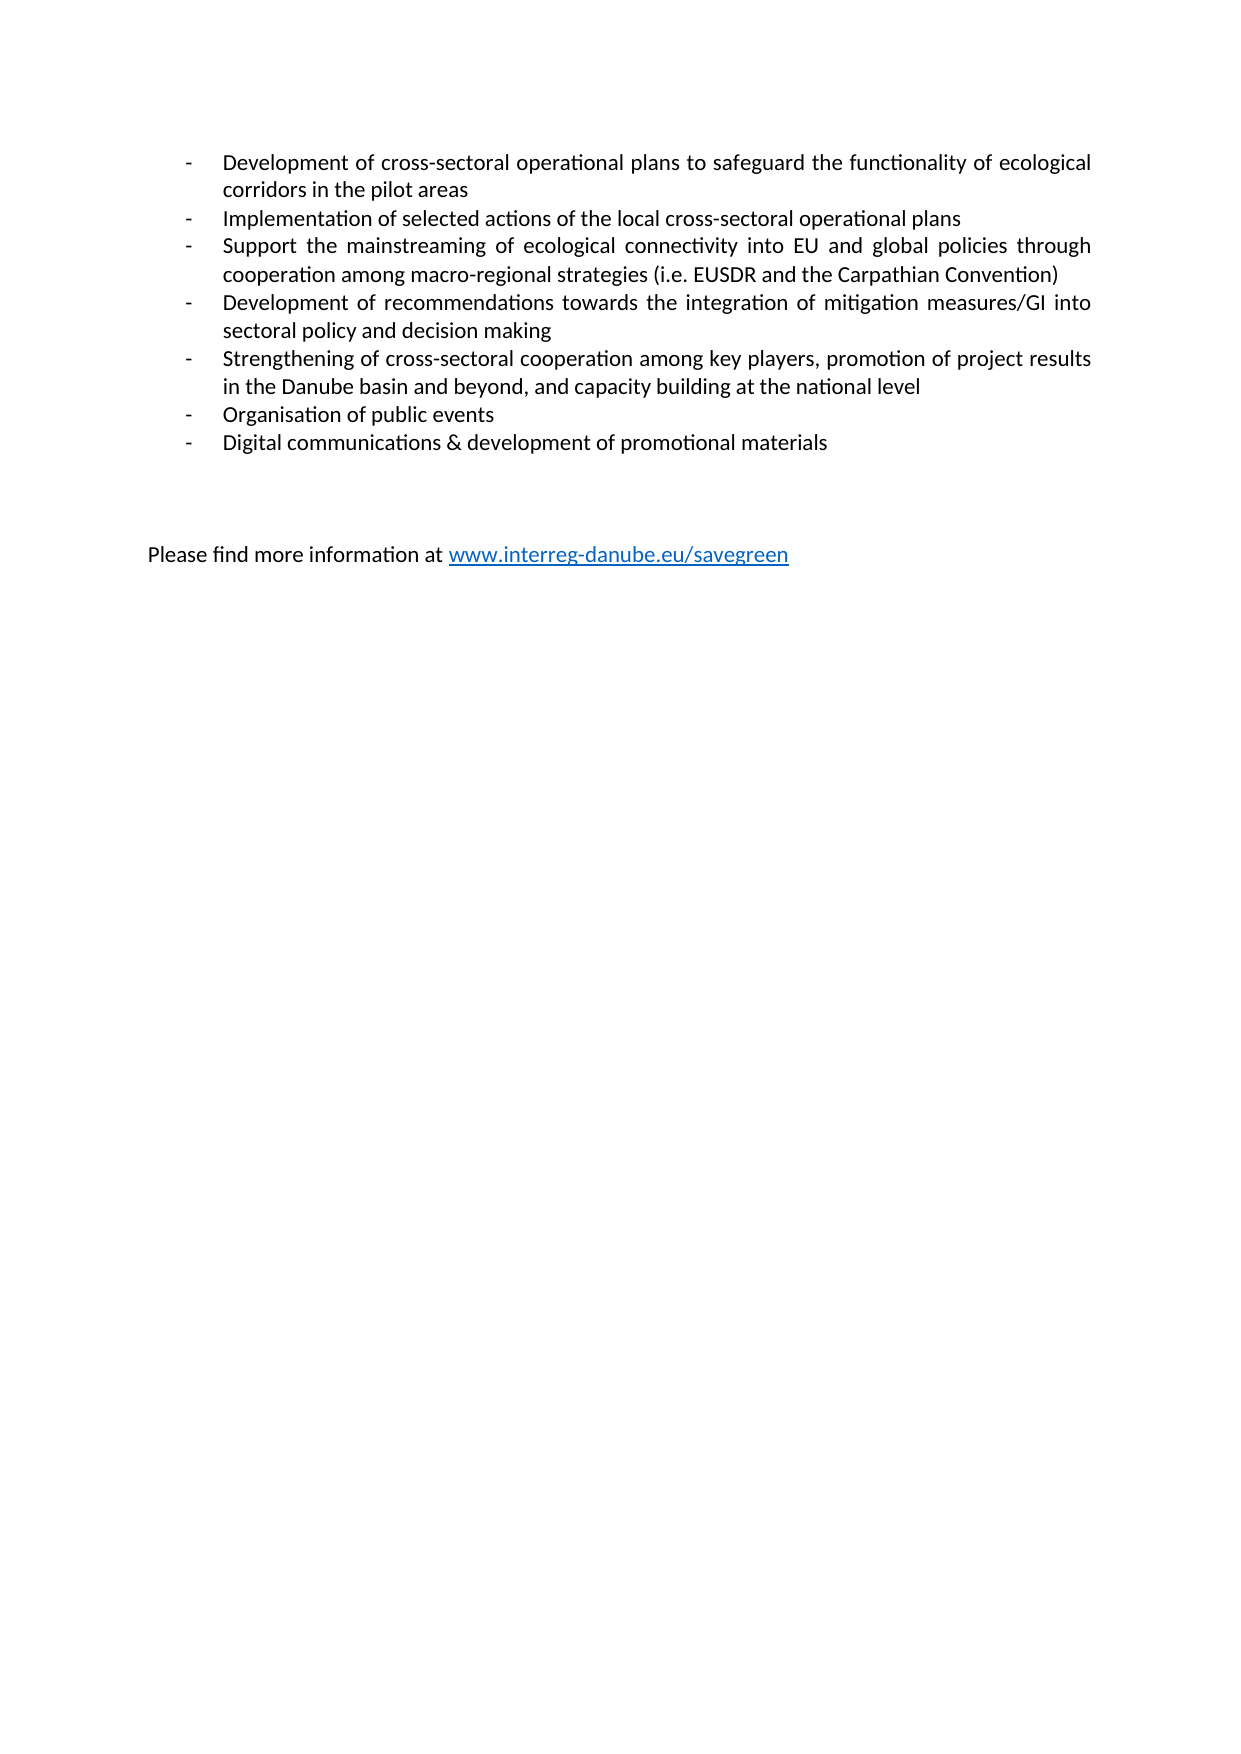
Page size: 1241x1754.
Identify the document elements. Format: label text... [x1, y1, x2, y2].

list Organisation of public events [185, 400, 1093, 428]
list Development of cross-sectoral operational plans to safeguard the functionality of ecological corridors in the pilot areas [185, 148, 1093, 204]
text Please find more information at www.interreg-danube.eu/savegreen [148, 540, 1093, 568]
list Support the mainstreaming of ecological connectivity into EU and global policies through cooperation among macro-regional strategies (i.e. EUSDR and the Carpathian Convention) [185, 232, 1093, 288]
list Implementation of selected actions of the local cross-sectoral operational plans [185, 204, 1093, 232]
list Digital communications & development of promotional materials [185, 428, 1093, 456]
list Development of recommendations towards the integration of mitigation measures/GI into sectoral policy and decision making [185, 288, 1093, 344]
list Strengthening of cross-sectoral cooperation among key players, promotion of project results in the Danube basin and beyond, and capacity building at the national level [185, 344, 1093, 400]
